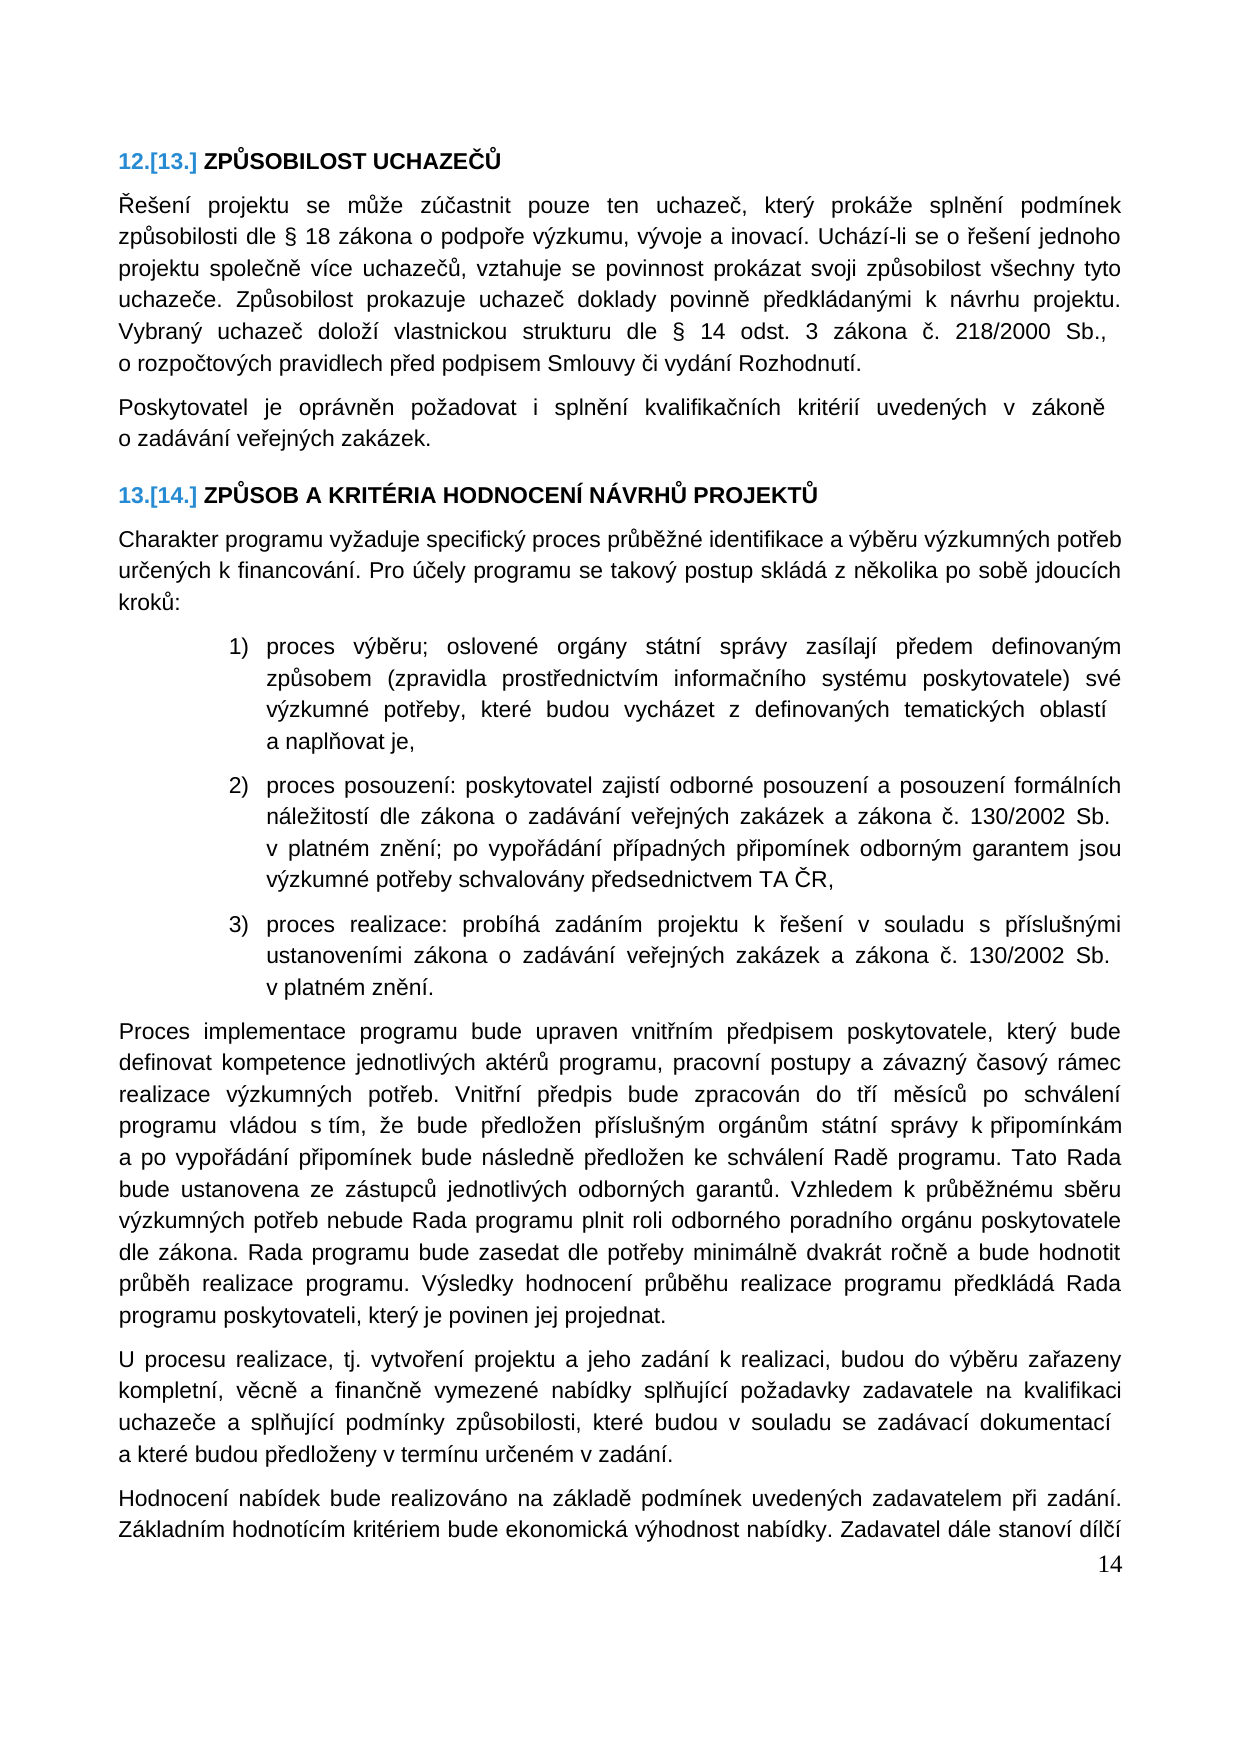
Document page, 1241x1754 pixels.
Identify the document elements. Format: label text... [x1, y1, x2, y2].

text 1) proces výběru; oslovené orgány státní správy zasílají předem definovaným způsobem (zpravidla prostřednictvím informačního systému poskytovatele) své výzkumné potřeby, které budou vycházet z definovaných tematických oblastí a naplňovat je, [228, 633, 1122, 754]
text Poskytovatel je oprávněn požadovat i splnění kvalifikačních kritérií uvedených v zákoně o zadávání veřejných zakázek. [118, 394, 1122, 452]
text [118, 1484, 1122, 1542]
subtitle ZPŮSOB A KRITÉRIA HODNOCENÍ NÁVRHŮ PROJEKTŮ [118, 482, 1122, 508]
text U procesu realizace, tj. vytvoření projektu a jeho zadání k realizaci, budou do výběru zařazeny kompletní, věcně a finančně vymezené nabídky splňující požadavky zadavatele na kvalifikaci uchazeče a splňující podmínky způsobilosti, které budou v souladu se zadávací dokumentací a které budou předloženy v termínu určeném v zadání. [118, 1346, 1122, 1467]
text Proces implementace programu bude upraven vnitřním předpisem poskytovatele, který bude definovat kompetence jednotlivých aktérů programu, pracovní postupy a závazný časový rámec realizace výzkumných potřeb. Vnitřní předpis bude zpracován do tří měsíců po schválení programu vládou s tím, že bude předložen příslušným orgánům státní správy k připomínkám a po vypořádání připomínek bude následně předložen ke schválení Radě programu. Tato Rada bude ustanovena ze zástupců jednotlivých odborných garantů. Vzhledem k průběžnému sběru výzkumných potřeb nebude Rada programu plnit roli odborného poradního orgánu poskytovatele dle zákona. Rada programu bude zasedat dle potřeby minimálně dvakrát ročně a bude hodnotit průběh realizace programu. Výsledky hodnocení průběhu realizace programu předkládá Rada programu poskytovateli, který je povinen jej projednat. [119, 1018, 1122, 1328]
text 2) proces posouzení: poskytovatel zajistí odborné posouzení a posouzení formálních náležitostí dle zákona o zadávání veřejných zakázek a zákona č. 130/2002 Sb. v platném znění; po vypořádání případných připomínek odborným garantem jsou výzkumné potřeby schvalovány předsednictvem TA ČR, [228, 772, 1122, 893]
subtitle ZPŮSOBILOST UCHAZEČŮ [118, 148, 1122, 174]
text Charakter programu vyžaduje specifický proces průběžné identifikace a výběru výzkumných potřeb určených k financování. Pro účely programu se takový postup skládá z několika po sobě jdoucích kroků: [118, 526, 1122, 615]
text 3) proces realizace: probíhá zadáním projektu k řešení v souladu s příslušnými ustanoveními zákona o zadávání veřejných zakázek a zákona č. 130/2002 Sb. v platném znění. [228, 911, 1122, 1000]
text Řešení projektu se může zúčastnit pouze ten uchazeč, který prokáže splnění podmínek způsobilosti dle § 18 zákona o podpoře výzkumu, vývoje a inovací. Uchází-li se o řešení jednoho projektu společně více uchazečů, vztahuje se povinnost prokázat svoji způsobilost všechny tyto uchazeče. Způsobilost prokazuje uchazeč doklady povinně předkládanými k návrhu projektu. Vybraný uchazeč doloží vlastnickou strukturu dle § 14 odst. 3 zákona č. 218/2000 Sb., o rozpočtových pravidlech před podpisem Smlouvy či vydání Rozhodnutí. [118, 192, 1122, 376]
